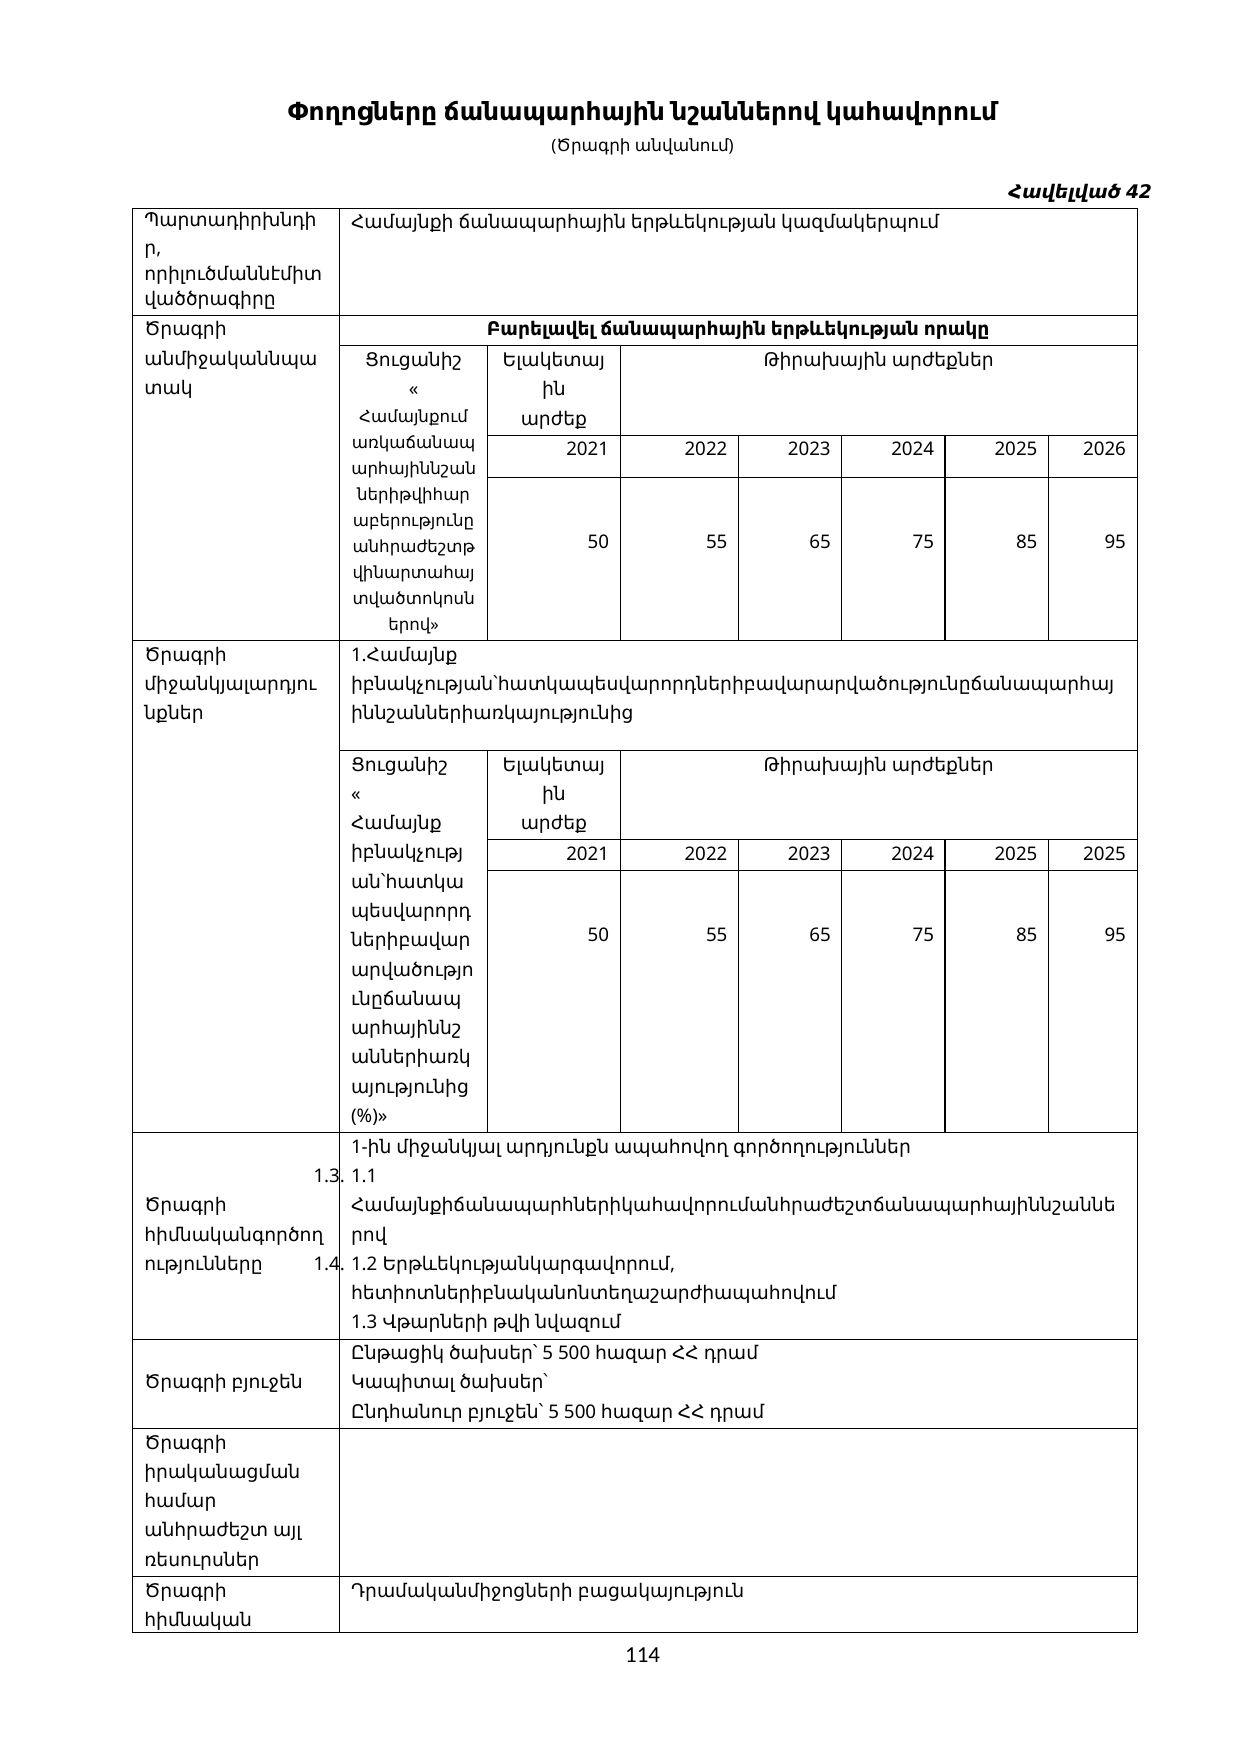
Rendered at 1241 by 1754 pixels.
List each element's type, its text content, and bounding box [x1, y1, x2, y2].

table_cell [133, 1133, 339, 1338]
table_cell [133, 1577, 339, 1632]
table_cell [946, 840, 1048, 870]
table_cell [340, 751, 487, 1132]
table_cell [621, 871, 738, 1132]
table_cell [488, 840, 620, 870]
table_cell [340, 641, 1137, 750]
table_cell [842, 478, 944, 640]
text (Ծրագրի անվանում) [133, 133, 1152, 173]
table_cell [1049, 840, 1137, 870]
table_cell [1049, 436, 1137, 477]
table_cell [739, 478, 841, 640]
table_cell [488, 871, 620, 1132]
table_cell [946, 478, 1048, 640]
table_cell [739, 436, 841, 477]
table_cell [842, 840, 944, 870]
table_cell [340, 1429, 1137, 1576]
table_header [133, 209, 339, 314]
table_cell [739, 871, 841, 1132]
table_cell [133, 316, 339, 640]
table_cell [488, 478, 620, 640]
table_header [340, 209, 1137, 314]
text Փողոցները ճանապարհային նշաններով կահավորում [133, 94, 1152, 128]
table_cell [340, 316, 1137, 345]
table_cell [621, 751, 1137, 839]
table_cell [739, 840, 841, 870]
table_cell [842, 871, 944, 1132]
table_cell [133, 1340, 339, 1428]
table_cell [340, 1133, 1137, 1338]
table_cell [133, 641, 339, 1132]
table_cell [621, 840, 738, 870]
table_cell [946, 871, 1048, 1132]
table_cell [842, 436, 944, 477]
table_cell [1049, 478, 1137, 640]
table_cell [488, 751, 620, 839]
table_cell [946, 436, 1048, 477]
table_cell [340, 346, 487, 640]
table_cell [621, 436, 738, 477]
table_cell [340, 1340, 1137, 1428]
text Հավելված 42 [133, 178, 1152, 204]
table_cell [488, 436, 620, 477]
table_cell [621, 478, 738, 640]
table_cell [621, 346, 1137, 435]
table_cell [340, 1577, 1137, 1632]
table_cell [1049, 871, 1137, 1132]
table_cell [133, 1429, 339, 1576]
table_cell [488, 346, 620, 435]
